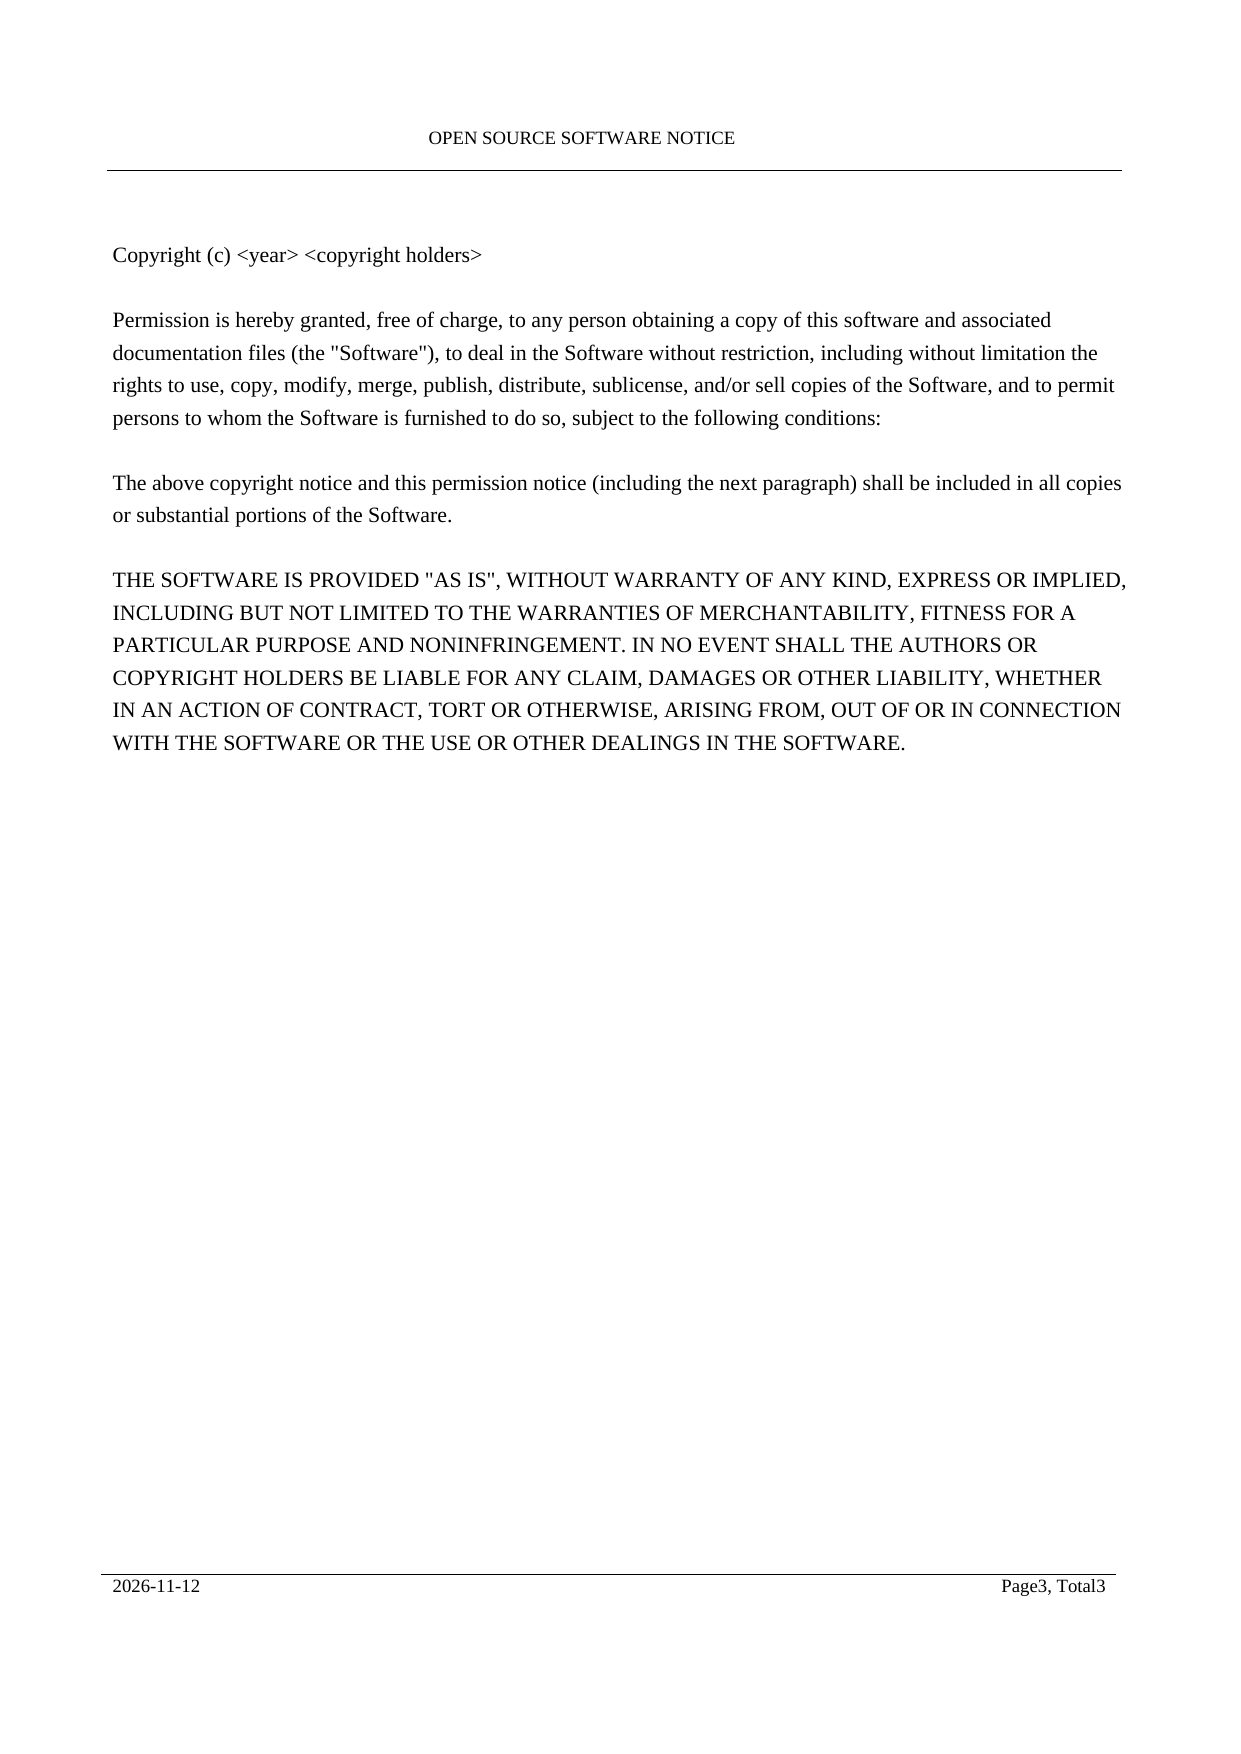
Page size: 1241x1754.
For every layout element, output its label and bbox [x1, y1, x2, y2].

text [112, 206, 1128, 759]
